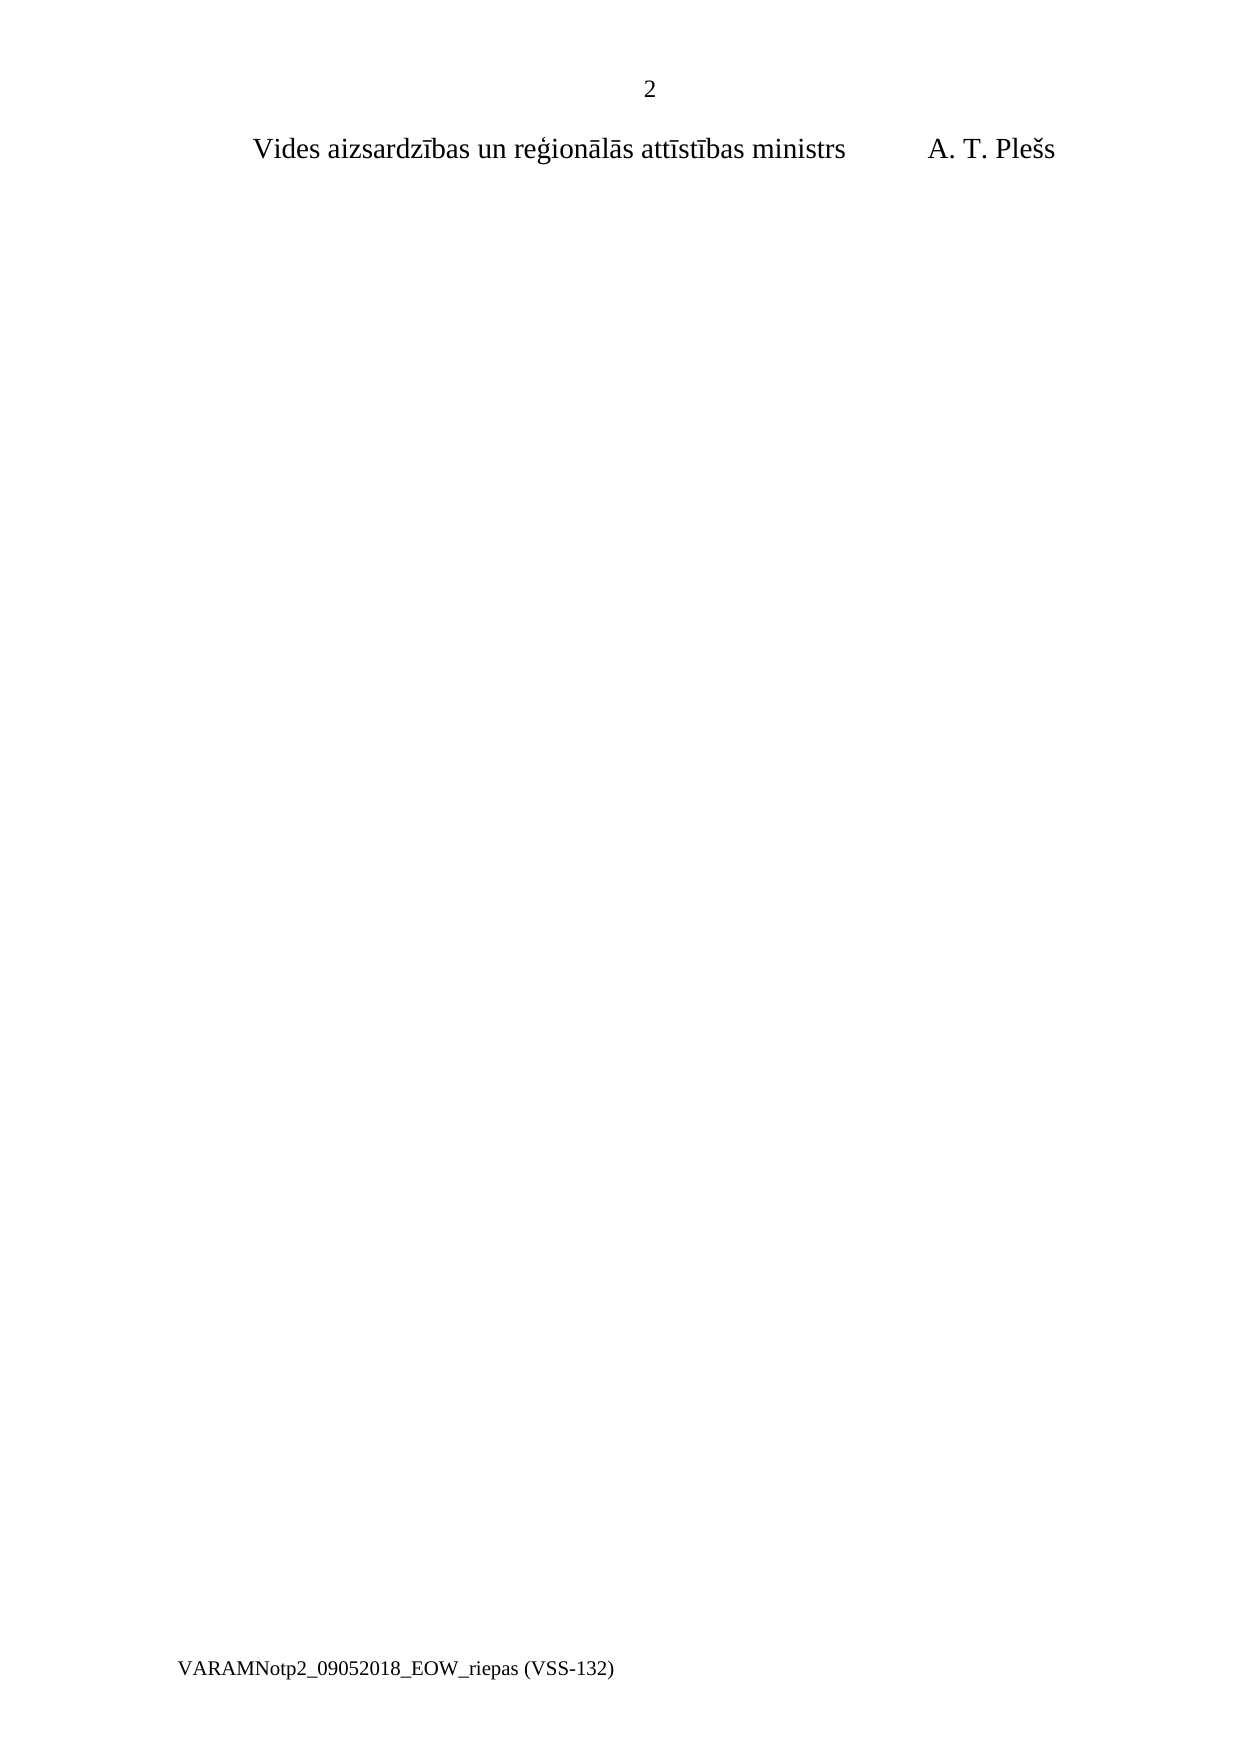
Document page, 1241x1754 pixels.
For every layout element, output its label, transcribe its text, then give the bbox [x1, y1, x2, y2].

text Vides aizsardzības un reģionālās attīstības ministrs A. T. Plešs [177, 131, 1122, 165]
